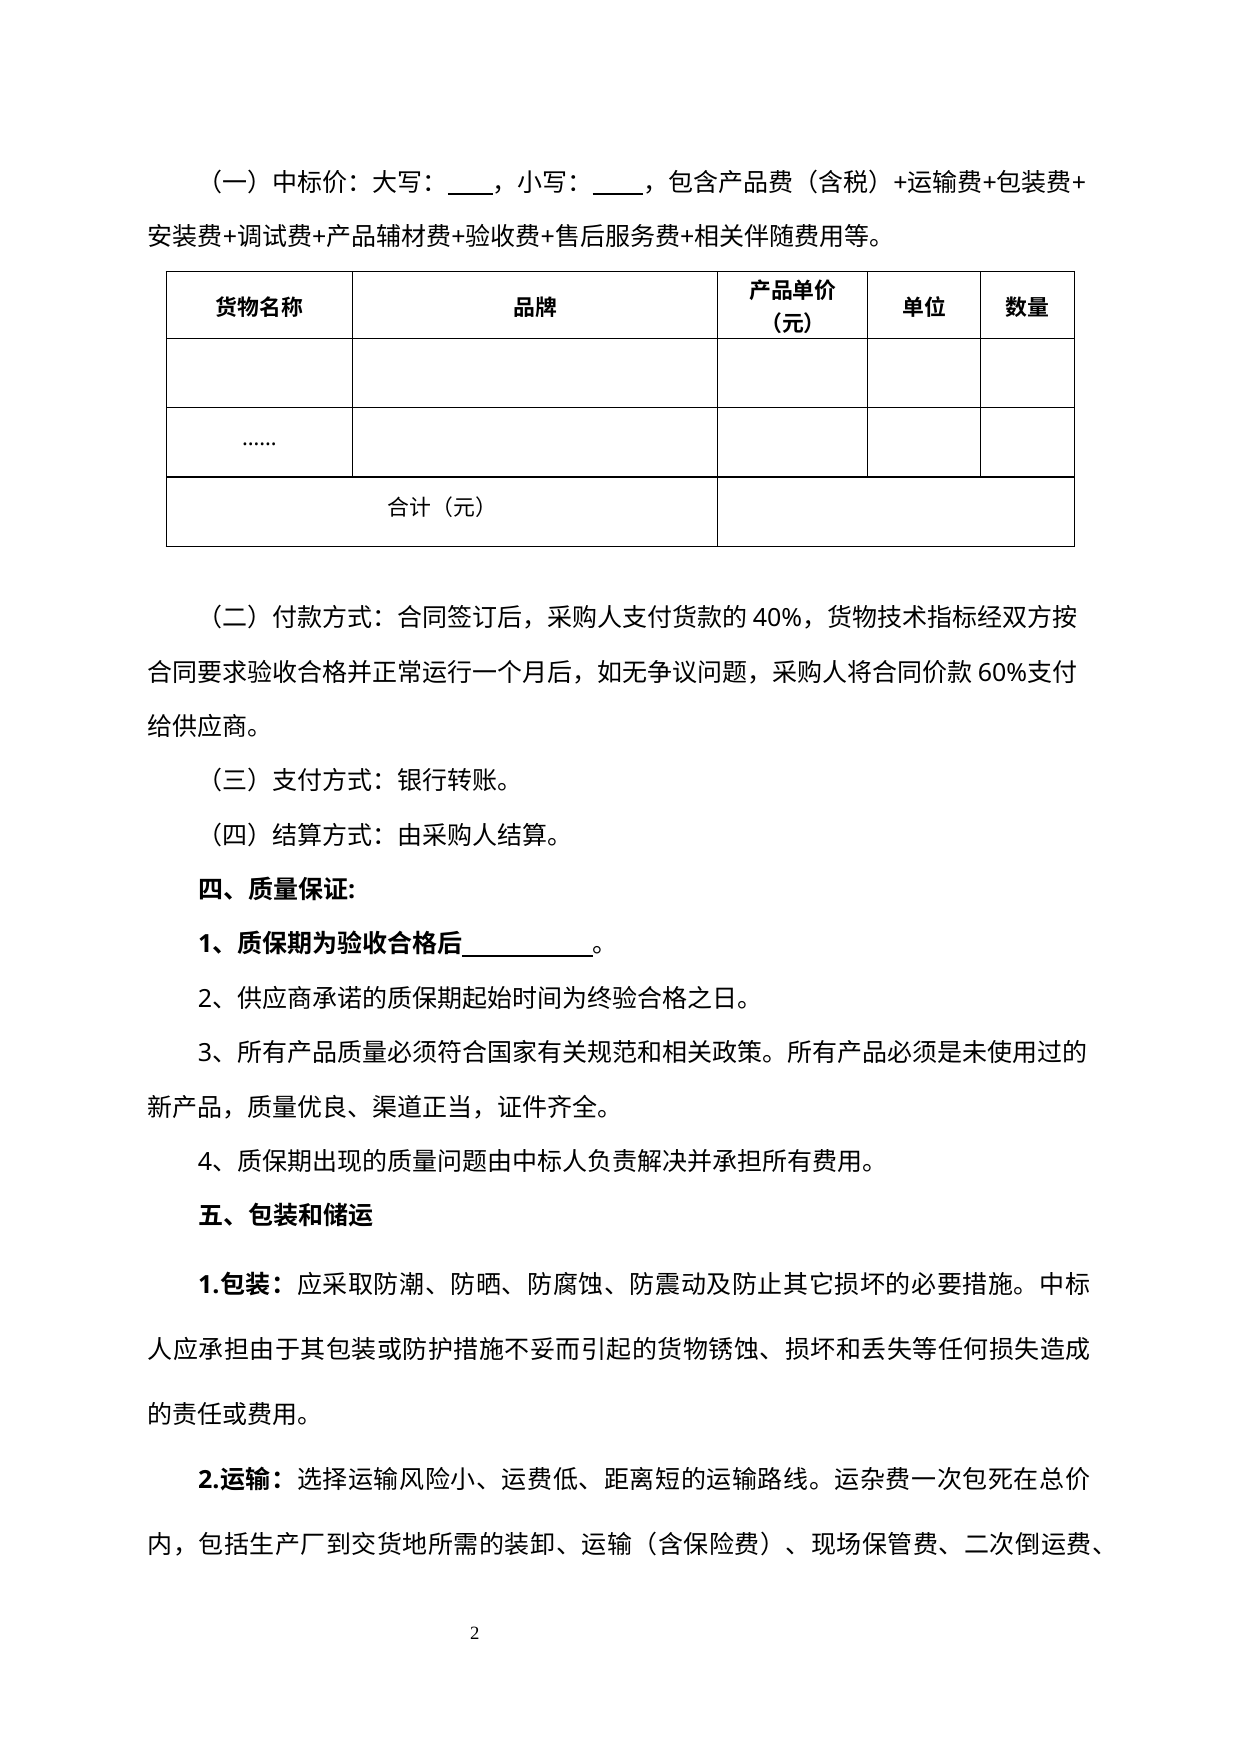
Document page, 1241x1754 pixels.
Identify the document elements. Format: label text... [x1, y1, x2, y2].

table_header 数量 [981, 272, 1074, 338]
table_cell [868, 408, 980, 476]
list （三）支付方式：银行转账。 [148, 761, 1093, 797]
table_cell …… [167, 408, 352, 476]
table_cell [981, 339, 1074, 407]
table_header 品牌 [353, 272, 717, 338]
text 1、质保期为验收合格后 。 [148, 924, 1093, 960]
text 4、质保期出现的质量问题由中标人负责解决并承担所有费用。 [148, 1141, 1093, 1178]
table_header 货物名称 [167, 272, 352, 338]
text 五、包装和储运 [148, 1196, 1093, 1232]
table_cell [718, 339, 867, 407]
text 3、所有产品质量必须符合国家有关规范和相关政策。所有产品必须是未使用过的新产品，质量优良、渠道正当，证件齐全。 [148, 1033, 1093, 1123]
table_header 单位 [868, 272, 980, 338]
table_cell 合计（元） [167, 478, 717, 546]
table_cell [718, 408, 867, 476]
table_cell [353, 339, 717, 407]
table_header 产品单价 （元） [718, 272, 867, 338]
list 付款方式：合同签订后，采购人支付货款的40%，货物技术指标经双方按合同要求验收合格并正常运行一个月后，如无争议问题，采购人将合同价款60%支付给供应商。 [148, 598, 1093, 743]
table_cell [981, 408, 1074, 476]
text 2、供应商承诺的质保期起始时间为终验合格之日。 [148, 978, 1093, 1014]
text （四）结算方式：由采购人结算。 [148, 815, 1093, 851]
table_cell [167, 339, 352, 407]
table_cell [718, 478, 1074, 546]
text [148, 1445, 1093, 1575]
text （一）中标价：大写： ，小写： ，包含产品费（含税）+运输费+包装费+安装费+调试费+产品辅材费+验收费+售后服务费+相关伴随费用等。 [148, 162, 1093, 253]
text 四、质量保证: [148, 869, 1093, 906]
text 1.包装：应采取防潮、防晒、防腐蚀、防震动及防止其它损坏的必要措施。中标人应承担由于其包装或防护措施不妥而引起的货物锈蚀、损坏和丢失等任何损失造成的责任或费用。 [148, 1250, 1093, 1445]
table_cell [353, 408, 717, 476]
table_cell [868, 339, 980, 407]
